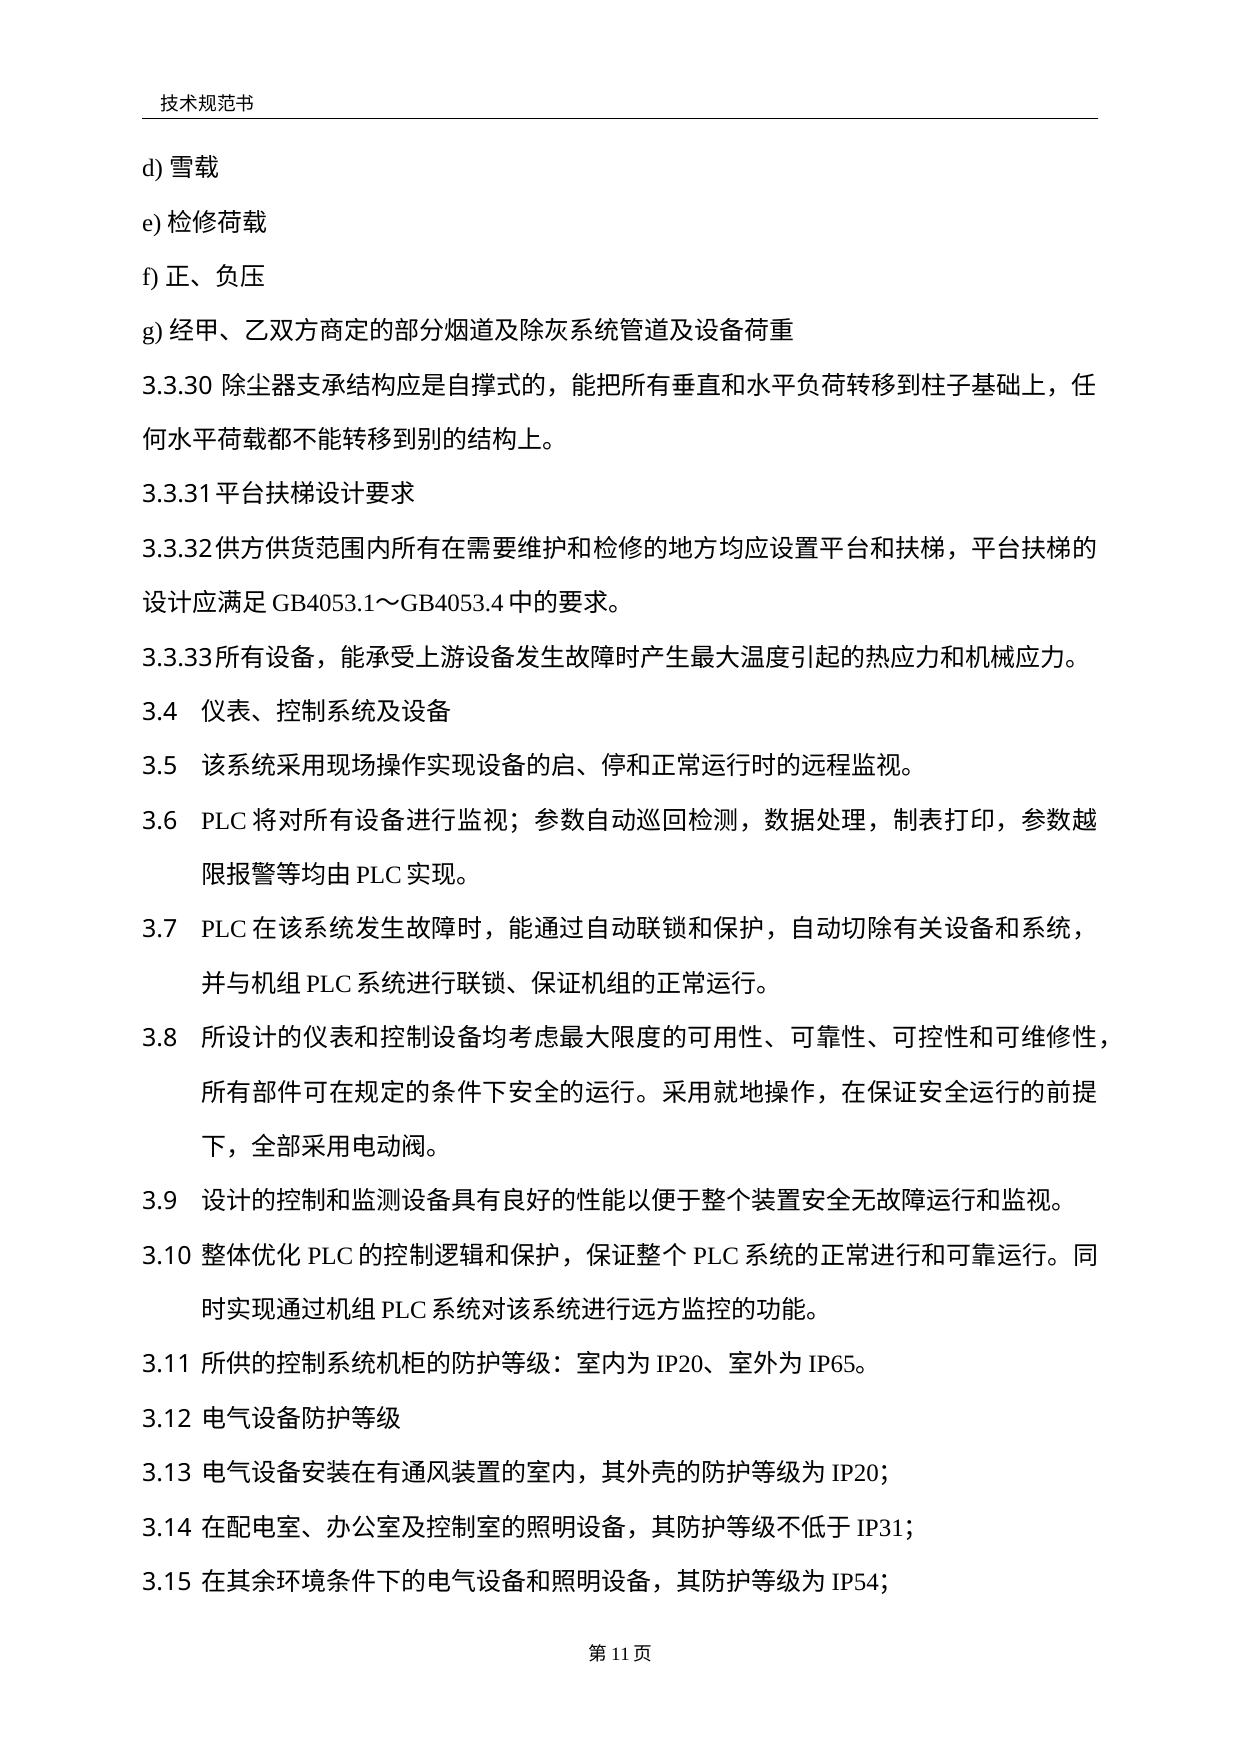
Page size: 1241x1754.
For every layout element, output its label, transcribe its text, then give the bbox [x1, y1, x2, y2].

list f) 正、负压 [142, 256, 1098, 293]
list 该系统采用现场操作实现设备的启、停和正常运行时的远程监视。 [142, 746, 1098, 782]
list PLC将对所有设备进行监视；参数自动巡回检测，数据处理，制表打印，参数越限报警等均由PLC实现。 [142, 800, 1098, 891]
list e) 检修荷载 [142, 202, 1098, 238]
list 平台扶梯设计要求 [142, 474, 1098, 510]
list 所供的控制系统机柜的防护等级：室内为IP20、室外为IP65。 [142, 1344, 1098, 1380]
list 在配电室、办公室及控制室的照明设备，其防护等级不低于 IP31； [142, 1507, 1098, 1543]
list PLC在该系统发生故障时，能通过自动联锁和保护，自动切除有关设备和系统，并与机组PLC系统进行联锁、保证机组的正常运行。 [142, 909, 1098, 999]
list 在其余环境条件下的电气设备和照明设备，其防护等级为 IP54； [142, 1561, 1098, 1598]
list 供方供货范围内所有在需要维护和检修的地方均应设置平台和扶梯，平台扶梯的设计应满足GB4053.1～GB4053.4中的要求。 [142, 528, 1098, 619]
list 电气设备安装在有通风装置的室内，其外壳的防护等级为 IP20； [142, 1453, 1098, 1489]
list 所有设备，能承受上游设备发生故障时产生最大温度引起的热应力和机械应力。 [142, 637, 1098, 673]
list 除尘器支承结构应是自撑式的，能把所有垂直和水平负荷转移到柱子基础上，任何水平荷载都不能转移到别的结构上。 [142, 365, 1098, 456]
list 设计的控制和监测设备具有良好的性能以便于整个装置安全无故障运行和监视。 [142, 1181, 1098, 1217]
list 电气设备防护等级 [142, 1398, 1098, 1434]
list d) 雪载 [142, 148, 1098, 184]
list 所设计的仪表和控制设备均考虑最大限度的可用性、可靠性、可控性和可维修性，所有部件可在规定的条件下安全的运行。采用就地操作，在保证安全运行的前提下，全部采用电动阀。 [142, 1018, 1098, 1163]
list 仪表、控制系统及设备 [142, 691, 1098, 728]
list 整体优化PLC的控制逻辑和保护，保证整个PLC系统的正常进行和可靠运行。同时实现通过机组PLC系统对该系统进行远方监控的功能。 [142, 1235, 1098, 1326]
list g) 经甲、乙双方商定的部分烟道及除灰系统管道及设备荷重 [142, 311, 1098, 347]
